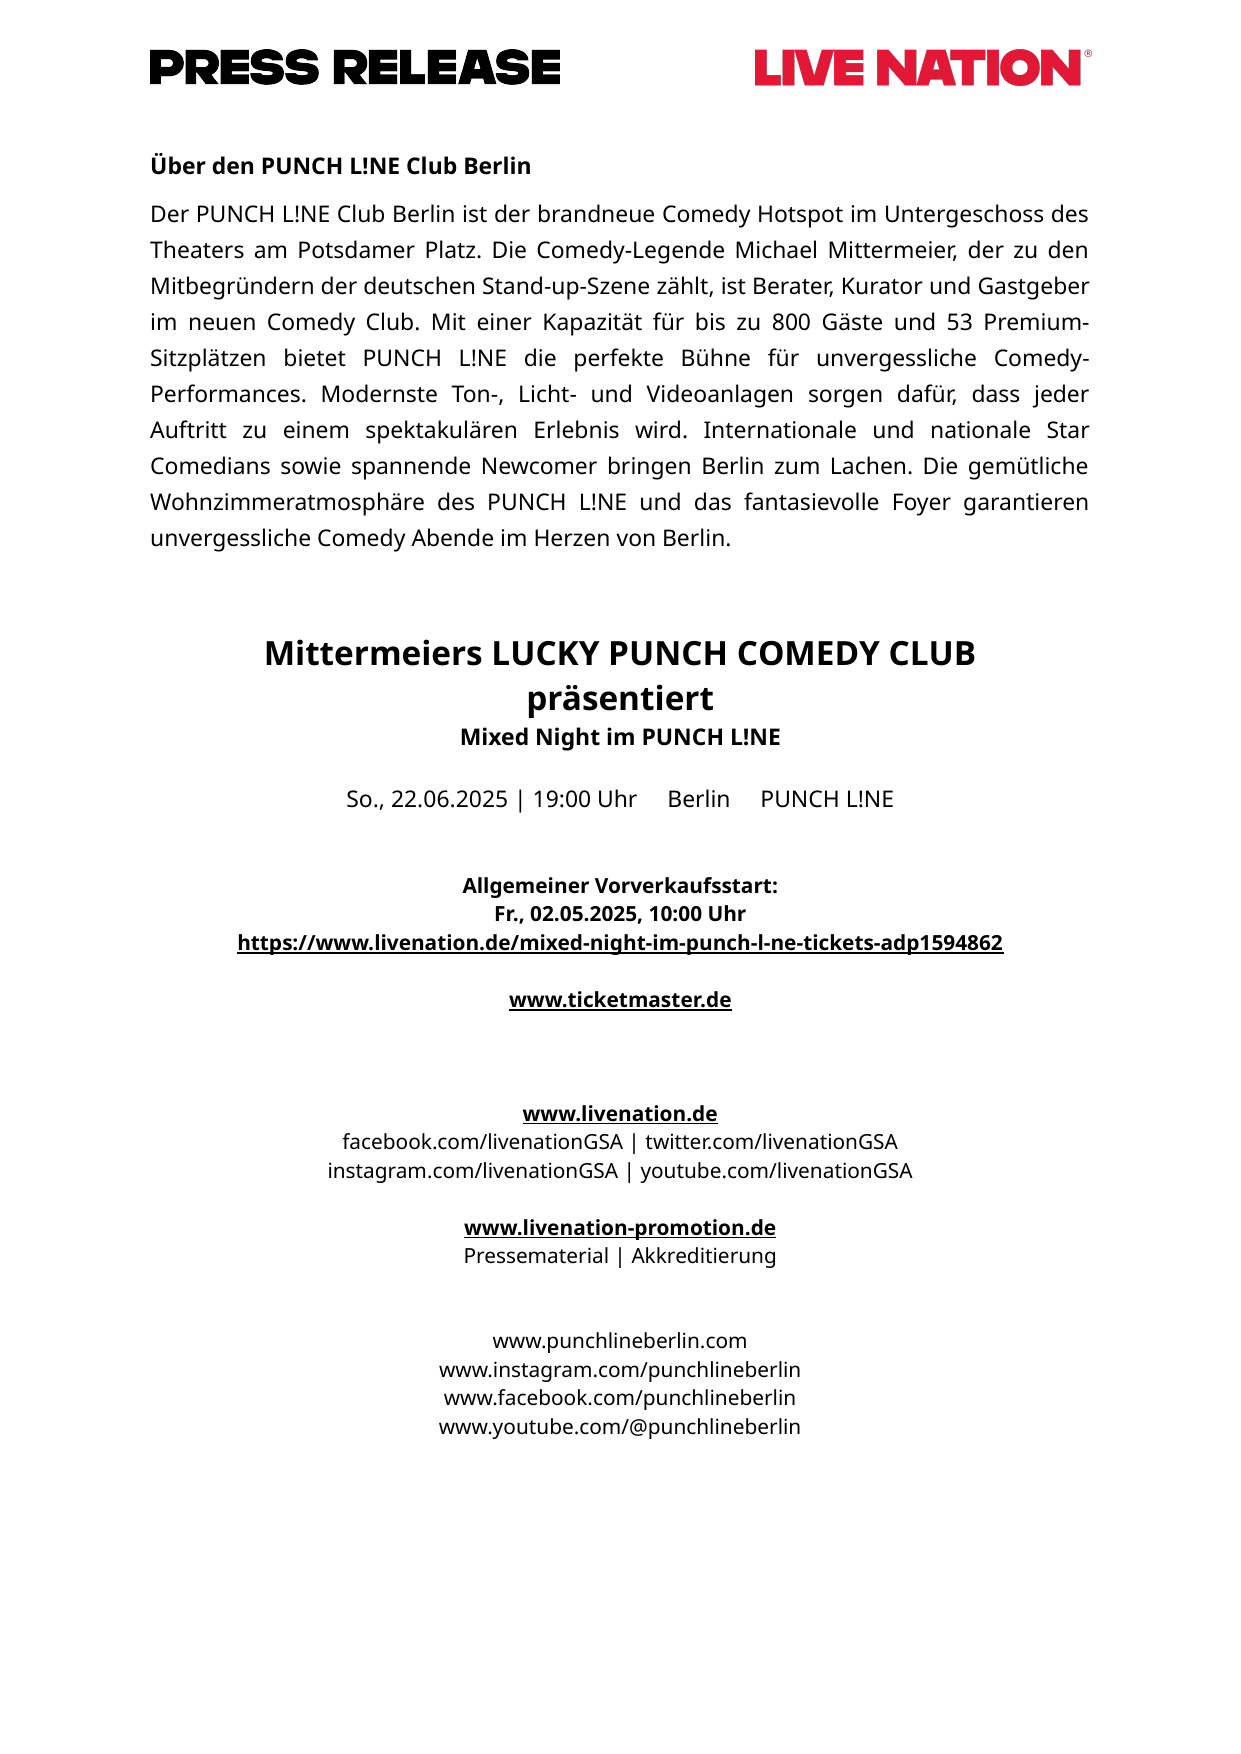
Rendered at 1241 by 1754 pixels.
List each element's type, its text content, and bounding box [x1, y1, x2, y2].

text www.livenation-promotion.de [150, 1213, 1090, 1241]
text https://www.livenation.de/mixed-night-im-punch-l-ne-tickets-adp1594862 [150, 928, 1090, 956]
text So., 22.06.2025 | 19:00 Uhr Berlin PUNCH L!NE [150, 783, 1090, 814]
text www.facebook.com/punchlineberlin [150, 1383, 1090, 1412]
text www.youtube.com/@punchlineberlin [150, 1412, 1090, 1440]
text Fr., 02.05.2025, 10:00 Uhr [150, 899, 1090, 928]
text Über den PUNCH L!NE Club Berlin [150, 150, 1090, 181]
text www.instagram.com/punchlineberlin [150, 1355, 1090, 1383]
text Mixed Night im PUNCH L!NE [150, 721, 1090, 752]
text instagram.com/livenationGSA | youtube.com/livenationGSA [150, 1156, 1090, 1184]
subtitle Allgemeiner Vorverkaufsstart: [150, 871, 1090, 899]
text www.livenation.de facebook.com/livenationGSA | twitter.com/livenationGSA [150, 1099, 1090, 1156]
picture [755, 49, 1092, 86]
text präsentiert [150, 675, 1090, 721]
text Mittermeiers LUCKY PUNCH COMEDY CLUB [150, 630, 1090, 675]
text Der PUNCH L!NE Club Berlin ist der brandneue Comedy Hotspot im Untergeschoss des Theaters am Potsdamer Platz. Die Comedy-Legende Michael Mittermeier, der zu den Mitbegründern der deutschen Stand-up-Szene zählt, ist Berater, Kurator und Gastgeber im neuen Comedy Club. Mit einer Kapazität für bis zu 800 Gäste und 53 Premium-Sitzplätzen bietet PUNCH L!NE die perfekte Bühne für unvergessliche Comedy-Performances. Modernste Ton-, Licht- und Videoanlagen sorgen dafür, dass jeder Auftritt zu einem spektakulären Erlebnis wird. Internationale und nationale Star Comedians sowie spannende Newcomer bringen Berlin zum Lachen. Die gemütliche Wohnzimmeratmosphäre des PUNCH L!NE und das fantasievolle Foyer garantieren unvergessliche Comedy Abende im Herzen von Berlin. [150, 198, 1090, 553]
picture [150, 49, 560, 85]
text www.ticketmaster.de [150, 985, 1090, 1014]
text www.punchlineberlin.com [150, 1326, 1090, 1355]
text Pressematerial | Akkreditierung [150, 1241, 1090, 1269]
